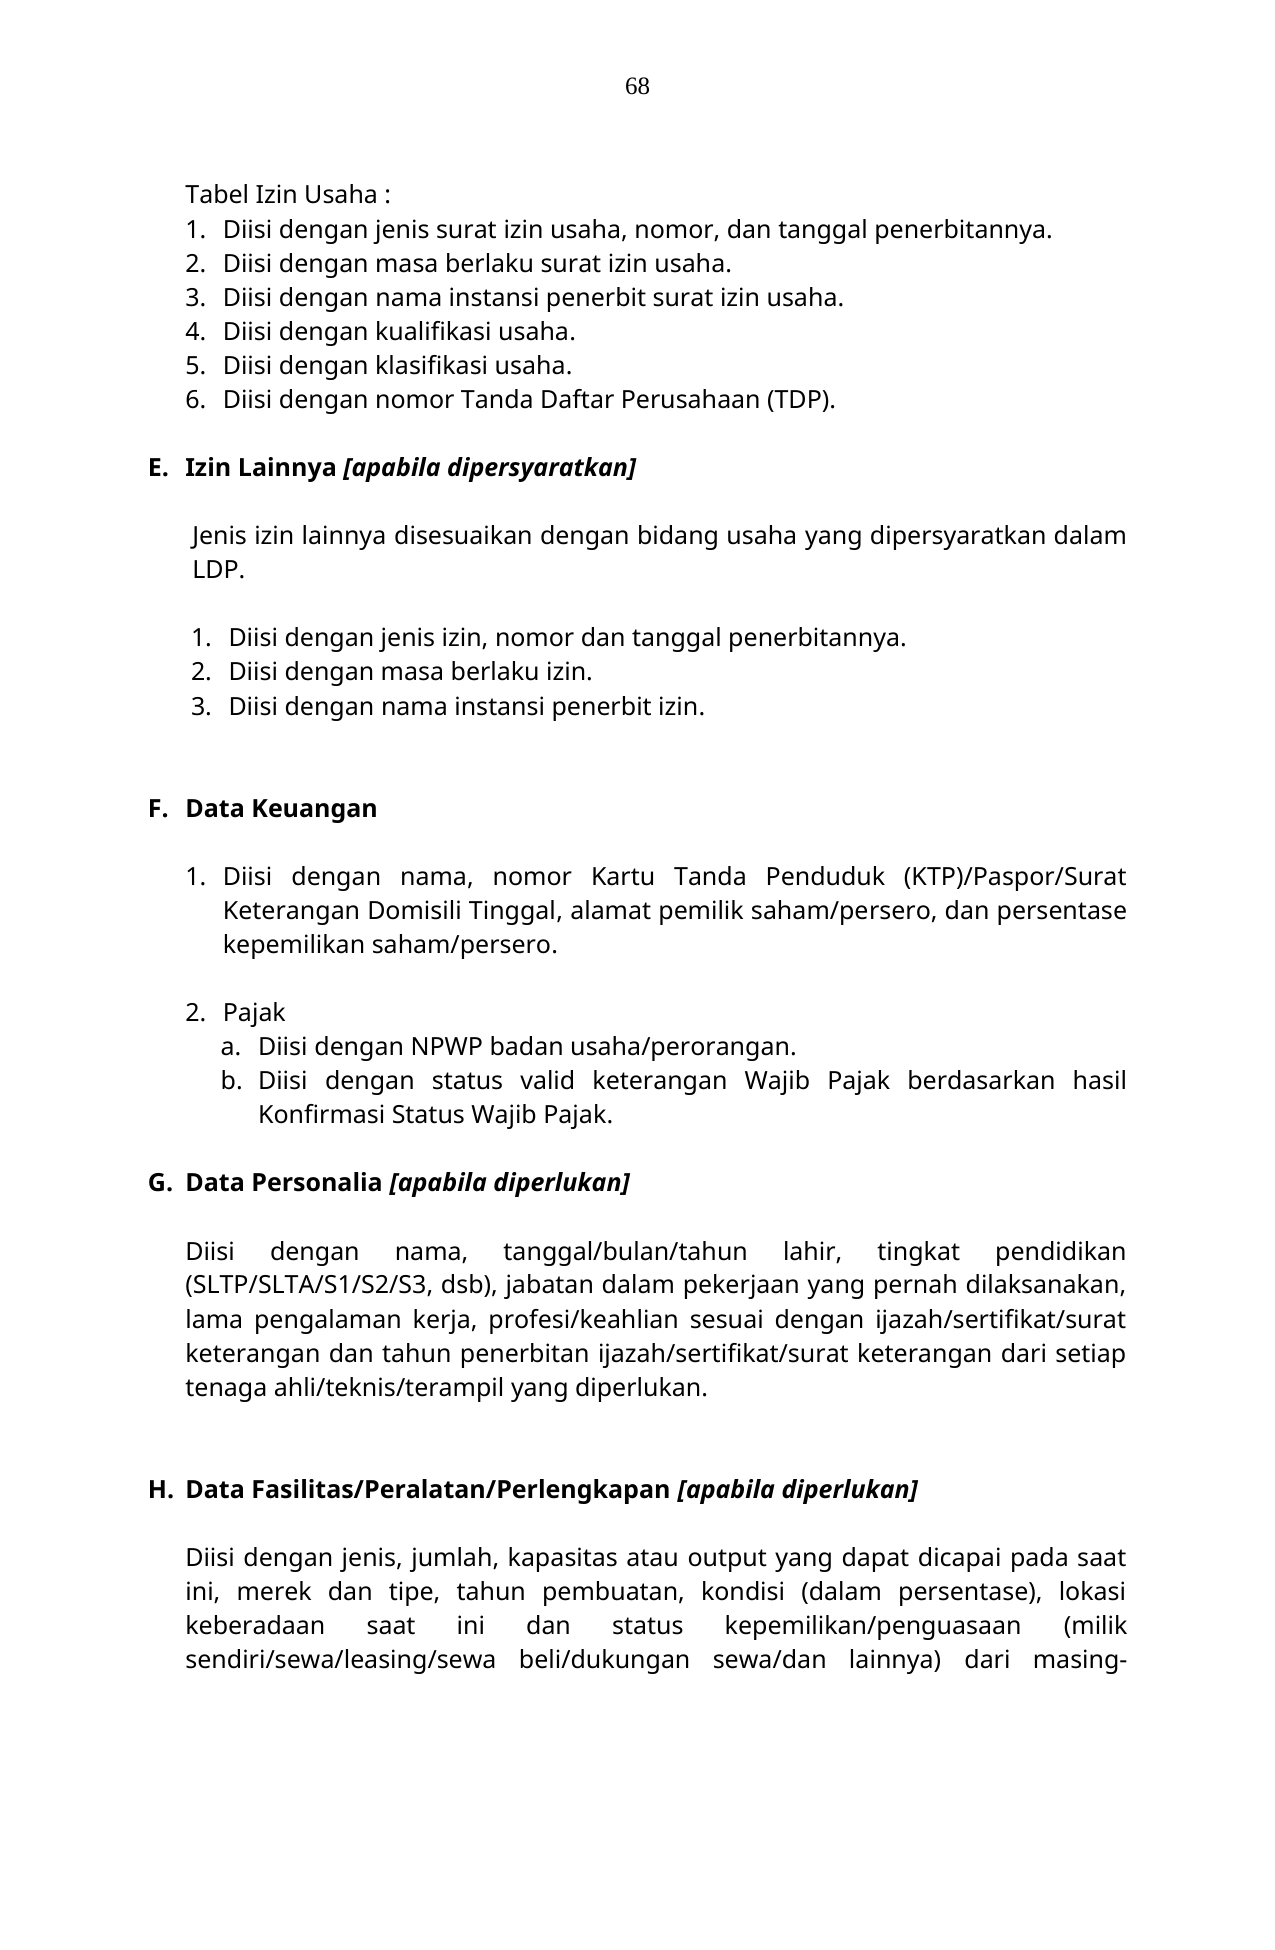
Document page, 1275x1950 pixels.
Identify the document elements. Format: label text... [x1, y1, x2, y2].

list Izin Lainnya [apabila dipersyaratkan] [148, 450, 1127, 484]
text Tabel Izin Usaha : [185, 177, 1127, 211]
list Diisi dengan kualifikasi usaha. [185, 313, 1127, 347]
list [185, 1540, 1127, 1676]
text Jenis izin lainnya disesuaikan dengan bidang usaha yang dipersyaratkan dalam LDP. [192, 518, 1127, 586]
list Diisi dengan klasifikasi usaha. [185, 347, 1127, 382]
list Diisi dengan jenis izin, nomor dan tanggal penerbitannya. [191, 620, 1127, 654]
list Diisi dengan nama, tanggal/bulan/tahun lahir, tingkat pendidikan (SLTP/SLTA/S1/S2/S3, dsb), jabatan dalam pekerjaan yang pernah dilaksanakan, lama pengalaman kerja, profesi/keahlian sesuai dengan ijazah/sertifikat/surat keterangan dan tahun penerbitan ijazah/sertifikat/surat keterangan dari setiap tenaga ahli/teknis/terampil yang diperlukan. [185, 1233, 1127, 1403]
list Pajak [185, 995, 1127, 1029]
list Diisi dengan nomor Tanda Daftar Perusahaan (TDP). [185, 382, 1127, 416]
list Data Fasilitas/Peralatan/Perlengkapan [apabila diperlukan] [148, 1472, 1127, 1506]
list Data Personalia [apabila diperlukan] [148, 1165, 1127, 1199]
list Data Keuangan [148, 790, 1127, 824]
list Diisi dengan masa berlaku izin. [191, 654, 1127, 688]
list Diisi dengan nama instansi penerbit surat izin usaha. [185, 279, 1127, 313]
list Diisi dengan masa berlaku surat izin usaha. [185, 245, 1127, 279]
list Diisi dengan nama instansi penerbit izin. [191, 688, 1127, 722]
list Diisi dengan NPWP badan usaha/perorangan. [220, 1029, 1127, 1063]
list Diisi dengan jenis surat izin usaha, nomor, dan tanggal penerbitannya. [185, 211, 1127, 245]
list Diisi dengan status valid keterangan Wajib Pajak berdasarkan hasil Konfirmasi Status Wajib Pajak. [220, 1063, 1127, 1131]
list Diisi dengan nama, nomor Kartu Tanda Penduduk (KTP)/Paspor/Surat Keterangan Domisili Tinggal, alamat pemilik saham/persero, dan persentase kepemilikan saham/persero. [185, 858, 1127, 961]
